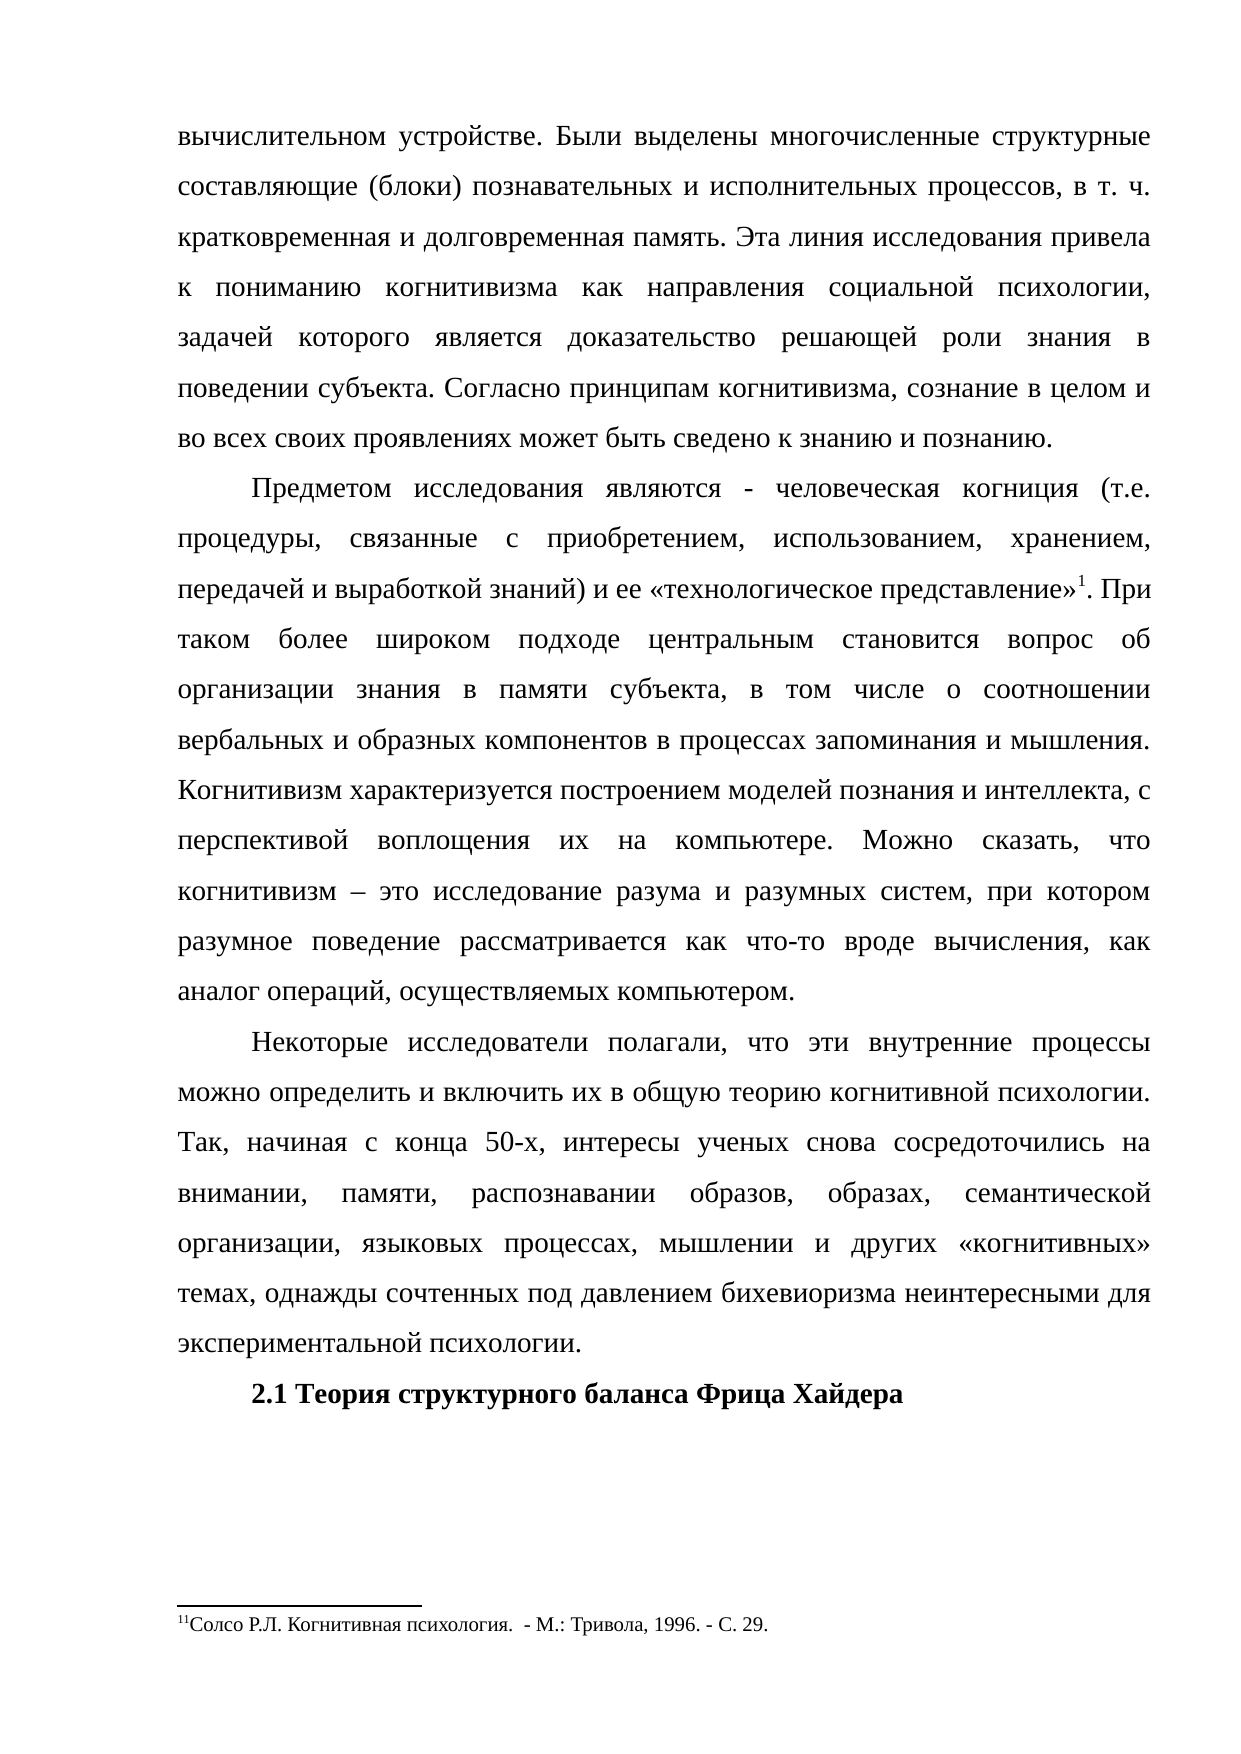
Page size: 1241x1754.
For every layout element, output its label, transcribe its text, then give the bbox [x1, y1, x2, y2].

text Некоторые исследователи полагали, что эти внутренние процессы можно определить и включить их в общую теорию когнитивной психологии. Так, начиная с конца 50-х, интересы ученых снова сосредоточились на внимании, памяти, распознавании образов, образах, семантической организации, языковых процессах, мышлении и других «когнитивных» темах, однажды сочтенных под давлением бихевиоризма неинтересными для экспериментальной психологии. [177, 1024, 1152, 1359]
text 2.1 Теория структурного баланса Фрица Хайдера [177, 1376, 1152, 1409]
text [177, 118, 1152, 453]
text Предметом исследования являются - человеческая когниция (т.е. процедуры, связанные с приобретением, использованием, хранением, передачей и выработкой знаний) и ее «технологическое представление»1. При таком более широком подходе центральным становится вопрос об организации знания в памяти субъекта, в том числе о соотношении вербальных и образных компонентов в процессах запоминания и мышления. Когнитивизм характеризуется построением моделей познания и интеллекта, с перспективой воплощения их на компьютере. Можно сказать, что когнитивизм – это исследование разума и разумных систем, при котором разумное поведение рассматривается как что-то вроде вычисления, как аналог операций, осуществляемых компьютером. [177, 470, 1152, 1007]
